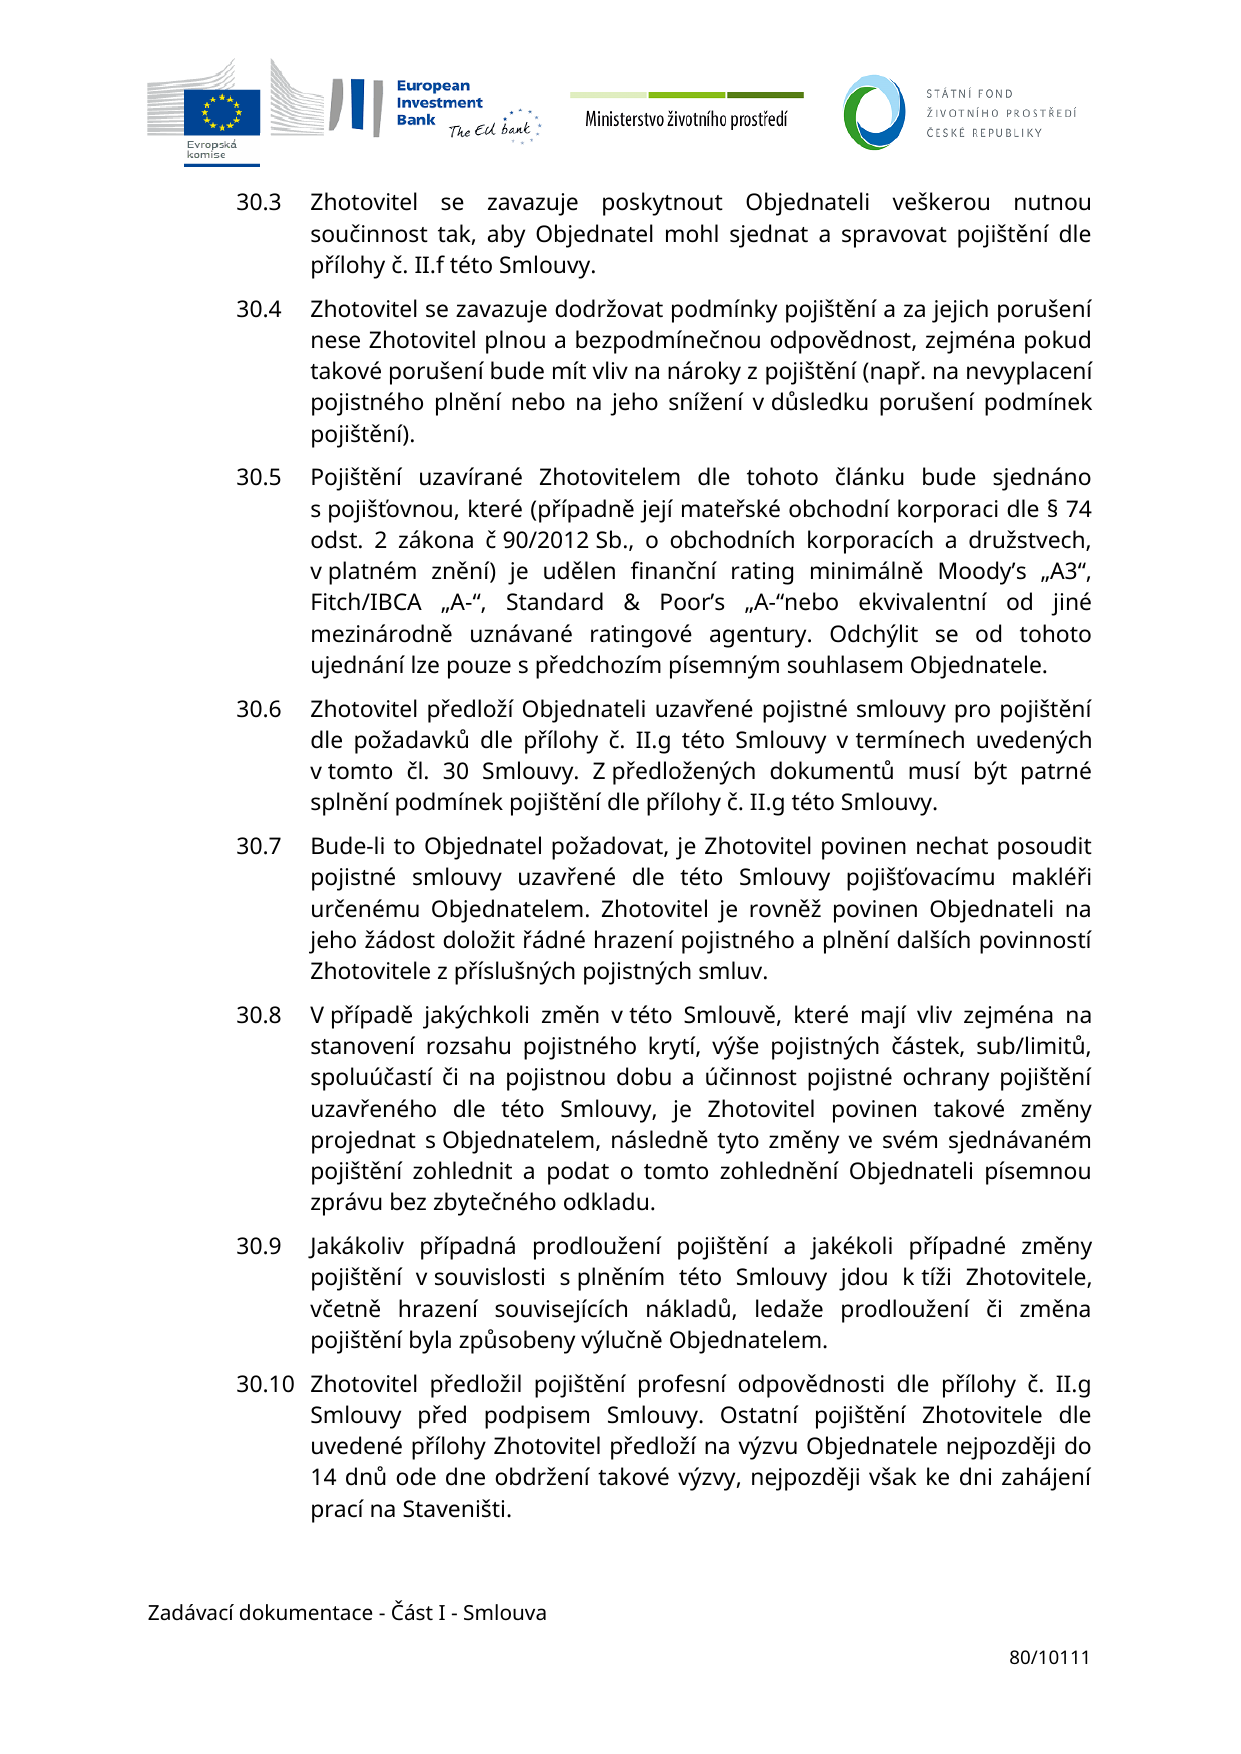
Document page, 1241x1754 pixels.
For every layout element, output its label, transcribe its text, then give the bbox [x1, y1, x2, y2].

list Zhotovitel předloží Objednateli uzavřené pojistné smlouvy pro pojištění dle požadavků dle přílohy č. II.g této Smlouvy v termínech uvedených v tomto čl. 30 Smlouvy. Z předložených dokumentů musí být patrné splnění podmínek pojištění dle přílohy č. II.g této Smlouvy. [236, 692, 1093, 817]
list Pojištění uzavírané Zhotovitelem dle tohoto článku bude sjednáno s pojišťovnou, které (případně její mateřské obchodní korporaci dle § 74 odst. 2 zákona č 90/2012 Sb., o obchodních korporacích a družstvech, v platném znění) je udělen finanční rating minimálně Moody’s „A3“, Fitch/IBCA „A-“, Standard & Poor’s „A-“nebo ekvivalentní od jiné mezinárodně uznávané ratingové agentury. Odchýlit se od tohoto ujednání lze pouze s předchozím písemným souhlasem Objednatele. [236, 461, 1093, 680]
list Jakákoliv případná prodloužení pojištění a jakékoli případné změny pojištění v souvislosti s plněním této Smlouvy jdou k tíži Zhotovitele, včetně hrazení souvisejících nákladů, ledaže prodloužení či změna pojištění byla způsobeny výlučně Objednatelem. [236, 1230, 1093, 1355]
list Bude-li to Objednatel požadovat, je Zhotovitel povinen nechat posoudit pojistné smlouvy uzavřené dle této Smlouvy pojišťovacímu makléři určenému Objednatelem. Zhotovitel je rovněž povinen Objednateli na jeho žádost doložit řádné hrazení pojistného a plnění dalších povinností Zhotovitele z příslušných pojistných smluv. [236, 830, 1093, 986]
list V případě jakýchkoli změn v této Smlouvě, které mají vliv zejména na stanovení rozsahu pojistného krytí, výše pojistných částek, sub/limitů, spoluúčastí či na pojistnou dobu a účinnost pojistné ochrany pojištění uzavřeného dle této Smlouvy, je Zhotovitel povinen takové změny projednat s Objednatelem, následně tyto změny ve svém sjednávaném pojištění zohlednit a podat o tomto zohlednění Objednateli písemnou zprávu bez zbytečného odkladu. [236, 999, 1093, 1217]
list Zhotovitel se zavazuje poskytnout Objednateli veškerou nutnou součinnost tak, aby Objednatel mohl sjednat a spravovat pojištění dle přílohy č. II.f této Smlouvy. [236, 186, 1093, 280]
list Zhotovitel předložil pojištění profesní odpovědnosti dle přílohy č. II.g Smlouvy před podpisem Smlouvy. Ostatní pojištění Zhotovitele dle uvedené přílohy Zhotovitel předloží na výzvu Objednatele nejpozději do 14 dnů ode dne obdržení takové výzvy, nejpozději však ke dni zahájení prací na Staveništi. [236, 1367, 1093, 1524]
list Zhotovitel se zavazuje dodržovat podmínky pojištění a za jejich porušení nese Zhotovitel plnou a bezpodmínečnou odpovědnost, zejména pokud takové porušení bude mít vliv na nároky z pojištění (např. na nevyplacení pojistného plnění nebo na jeho snížení v důsledku porušení podmínek pojištění). [236, 292, 1093, 449]
picture [147, 55, 1092, 167]
